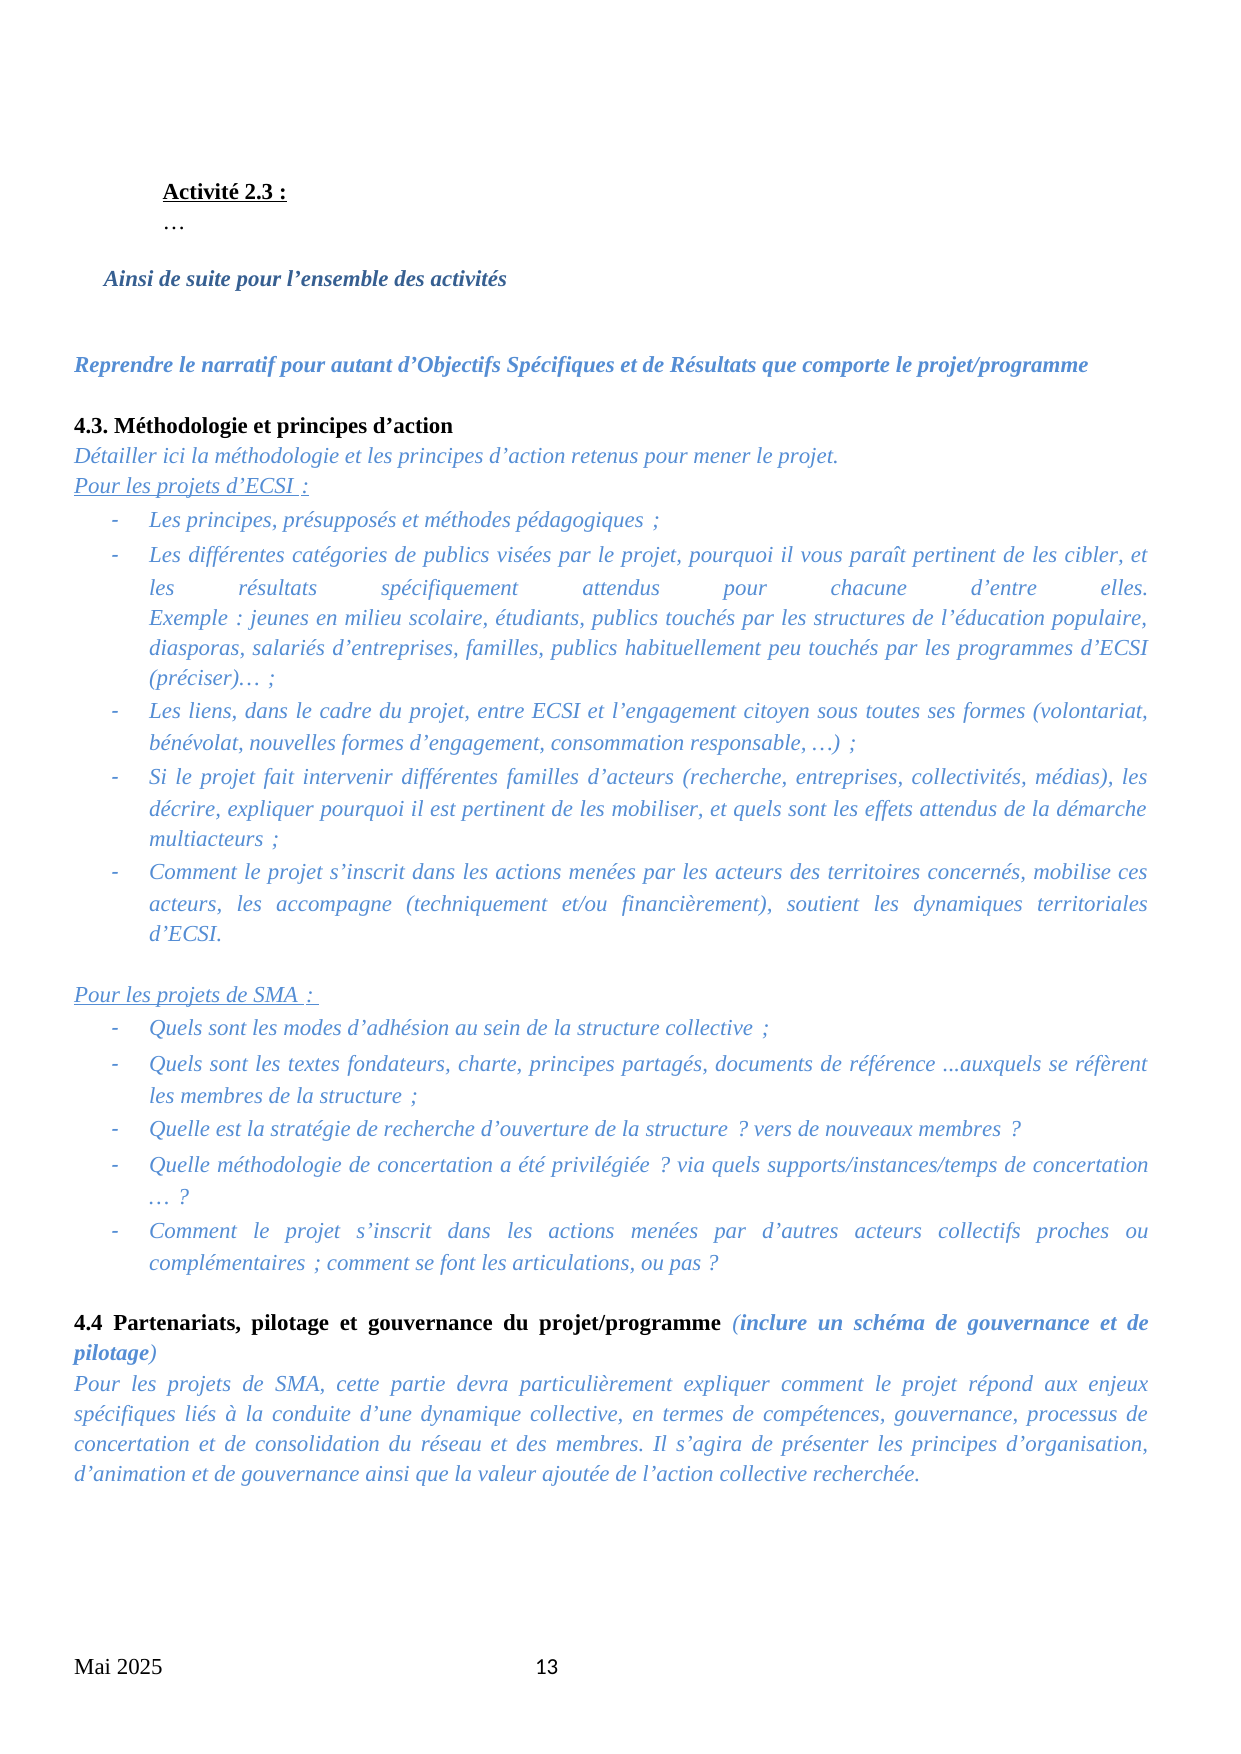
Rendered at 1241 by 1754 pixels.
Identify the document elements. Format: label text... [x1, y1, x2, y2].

text Pour les projets de SMA, cette partie devra particulièrement expliquer comment le projet répond aux enjeux spécifiques liés à la conduite d’une dynamique collective, en termes de compétences, gouvernance, processus de concertation et de consolidation du réseau et des membres. Il s’agira de présenter les principes d’organisation, d’animation et de gouvernance ainsi que la valeur ajoutée de l’action collective recherchée. [74, 1369, 1152, 1487]
list Les différentes catégories de publics visées par le projet, pourquoi il vous paraît pertinent de les cibler, et les résultats spécifiquement attendus pour chacune d’entre elles. Exemple : jeunes en milieu scolaire, étudiants, publics touchés par les structures de l’éducation populaire, diasporas, salariés d’entreprises, familles, publics habituellement peu touchés par les programmes d’ECSI (préciser)… ; [111, 538, 1152, 691]
list Quelle méthodologie de concertation a été privilégiée ? via quels supports/instances/temps de concertation … ? [111, 1148, 1152, 1210]
text Pour les projets de SMA : [74, 981, 1152, 1007]
list Quels sont les modes d’adhésion au sein de la structure collective ; [111, 1011, 1152, 1042]
list Quelle est la stratégie de recherche d’ouverture de la structure ? vers de nouveaux membres ? [111, 1112, 1152, 1144]
text Détailler ici la méthodologie et les principes d’action retenus pour mener le projet. [74, 442, 1152, 468]
list Comment le projet s’inscrit dans les actions menées par les acteurs des territoires concernés, mobilise ces acteurs, les accompagne (techniquement et/ou financièrement), soutient les dynamiques territoriales d’ECSI. [111, 855, 1152, 947]
list Si le projet fait intervenir différentes familles d’acteurs (recherche, entreprises, collectivités, médias), les décrire, expliquer pourquoi il est pertinent de les mobiliser, et quels sont les effets attendus de la démarche multiacteurs ; [111, 760, 1152, 851]
list Comment le projet s’inscrit dans les actions menées par d’autres acteurs collectifs proches ou complémentaires ; comment se font les articulations, ou pas ? [111, 1214, 1152, 1275]
text … [162, 208, 1152, 234]
text Reprendre le narratif pour autant d’Objectifs Spécifiques et de Résultats que comporte le projet/programme [74, 351, 1152, 378]
list Quels sont les textes fondateurs, charte, principes partagés, documents de référence ...auxquels se réfèrent les membres de la structure ; [111, 1047, 1152, 1108]
list Les liens, dans le cadre du projet, entre ECSI et l’engagement citoyen sous toutes ses formes (volontariat, bénévolat, nouvelles formes d’engagement, consommation responsable, …) ; [111, 694, 1152, 756]
list Les principes, présupposés et méthodes pédagogiques ; [111, 502, 1152, 534]
text Activité 2.3 : [162, 178, 1152, 204]
text Pour les projets d’ECSI : [74, 472, 1152, 499]
text 4.4 Partenariats, pilotage et gouvernance du projet/programme (inclure un schéma de gouvernance et de pilotage) [74, 1309, 1152, 1366]
text Ainsi de suite pour l’ensemble des activités [74, 265, 1152, 291]
text 4.3. Méthodologie et principes d’action [74, 412, 1152, 438]
